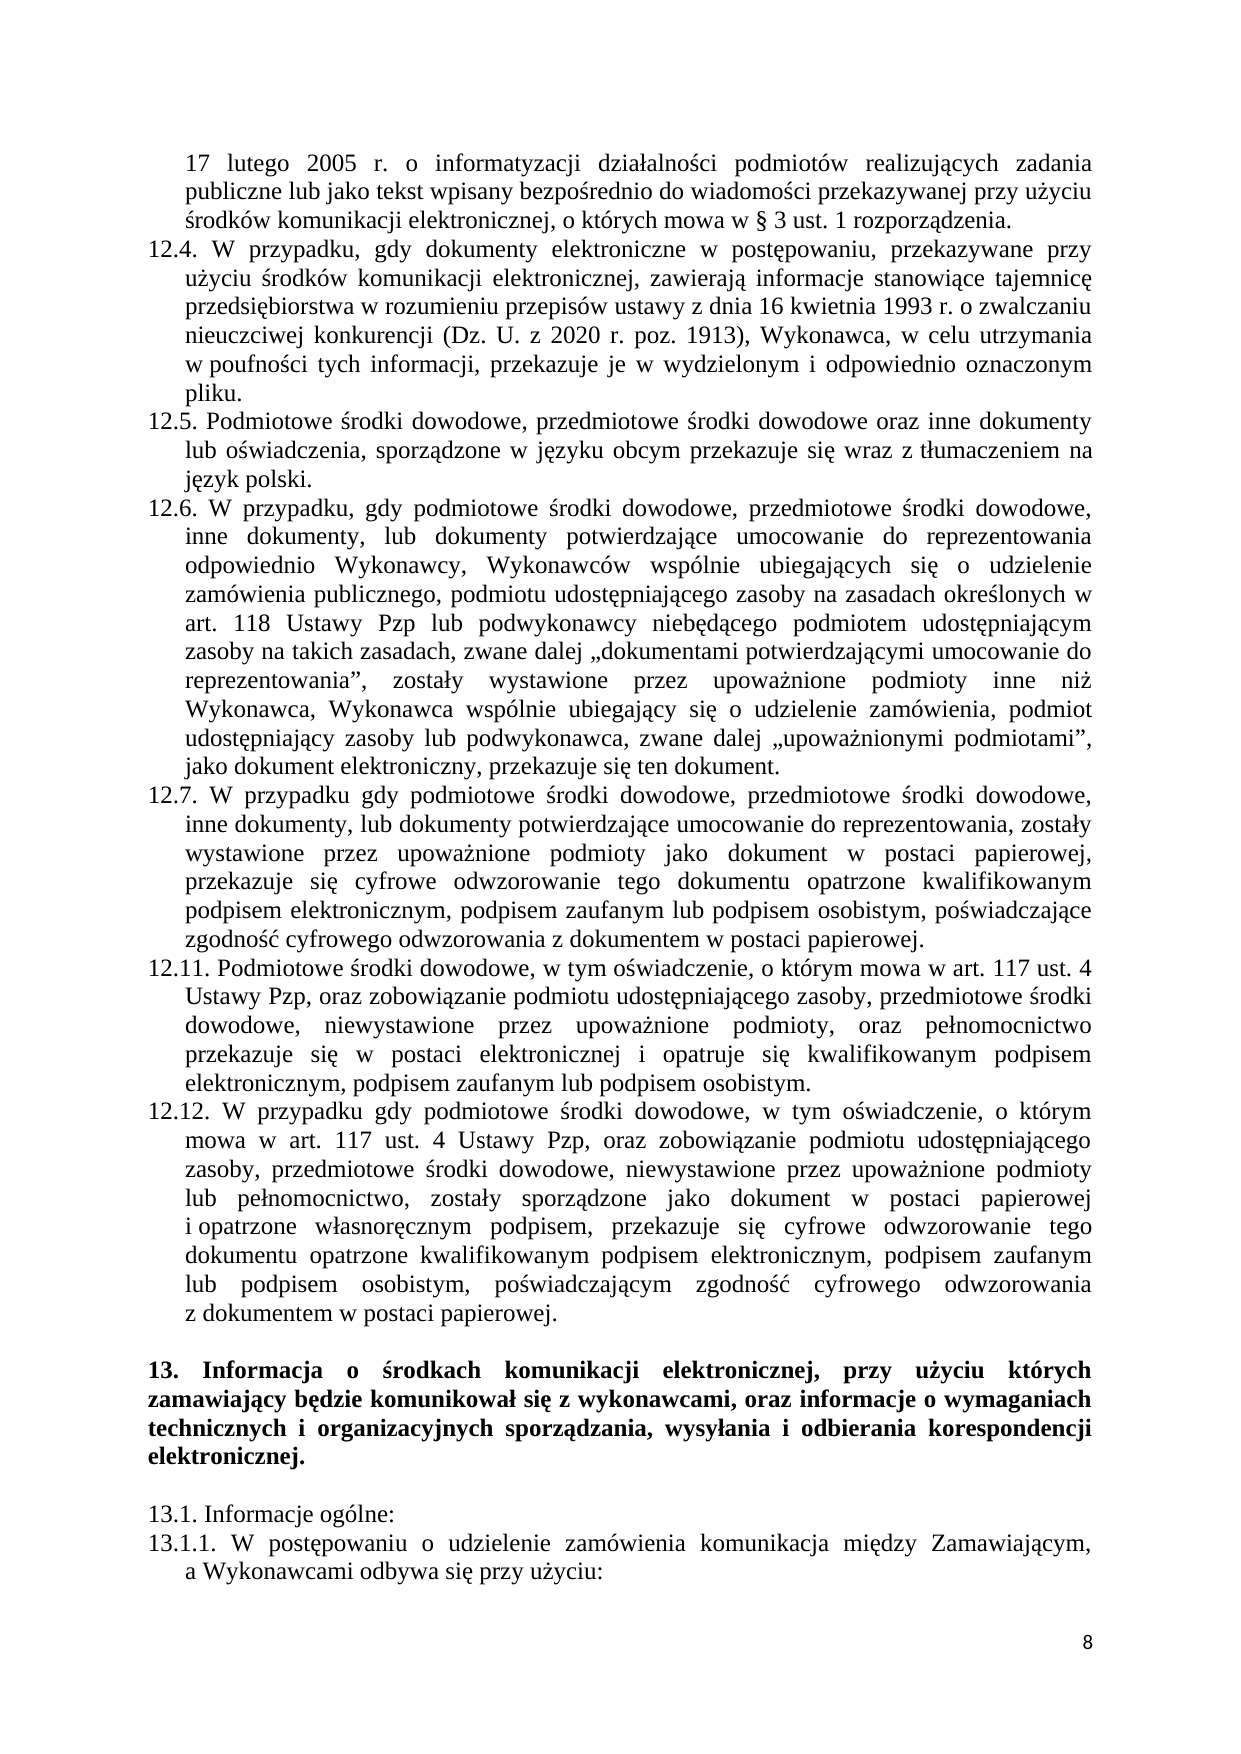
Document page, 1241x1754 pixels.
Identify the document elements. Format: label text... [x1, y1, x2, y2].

text 12.11. Podmiotowe środki dowodowe, w tym oświadczenie, o którym mowa w art. 117 ust. 4 Ustawy Pzp, oraz zobowiązanie podmiotu udostępniającego zasoby, przedmiotowe środki dowodowe, niewystawione przez upoważnione podmioty, oraz pełnomocnictwo przekazuje się w postaci elektronicznej i opatruje się kwalifikowanym podpisem elektronicznym, podpisem zaufanym lub podpisem osobistym. [148, 953, 1093, 1096]
text 12.4. W przypadku, gdy dokumenty elektroniczne w postępowaniu, przekazywane przy użyciu środków komunikacji elektronicznej, zawierają informacje stanowiące tajemnicę przedsiębiorstwa w rozumieniu przepisów ustawy z dnia 16 kwietnia 1993 r. o zwalczaniu nieuczciwej konkurencji (Dz. U. z 2020 r. poz. 1913), Wykonawca, w celu utrzymania w poufności tych informacji, przekazuje je w wydzielonym i odpowiednio oznaczonym pliku. [148, 234, 1093, 406]
text 13.1.1. W postępowaniu o udzielenie zamówienia komunikacja między Zamawiającym, a Wykonawcami odbywa się przy użyciu: [148, 1528, 1093, 1585]
text 12.5. Podmiotowe środki dowodowe, przedmiotowe środki dowodowe oraz inne dokumenty lub oświadczenia, sporządzone w języku obcym przekazuje się wraz z tłumaczeniem na język polski. [148, 406, 1093, 493]
text 13.1. Informacje ogólne: [148, 1499, 1093, 1528]
text 12.6. W przypadku, gdy podmiotowe środki dowodowe, przedmiotowe środki dowodowe, inne dokumenty, lub dokumenty potwierdzające umocowanie do reprezentowania odpowiednio Wykonawcy, Wykonawców wspólnie ubiegających się o udzielenie zamówienia publicznego, podmiotu udostępniającego zasoby na zasadach określonych w art. 118 Ustawy Pzp lub podwykonawcy niebędącego podmiotem udostępniającym zasoby na takich zasadach, zwane dalej „dokumentami potwierdzającymi umocowanie do reprezentowania”, zostały wystawione przez upoważnione podmioty inne niż Wykonawca, Wykonawca wspólnie ubiegający się o udzielenie zamówienia, podmiot udostępniający zasoby lub podwykonawca, zwane dalej „upoważnionymi podmiotami”, jako dokument elektroniczny, przekazuje się ten dokument. [148, 493, 1093, 780]
text 13. Informacja o środkach komunikacji elektronicznej, przy użyciu których zamawiający będzie komunikował się z wykonawcami, oraz informacje o wymaganiach technicznych i organizacyjnych sporządzania, wysyłania i odbierania korespondencji elektronicznej. [148, 1355, 1093, 1470]
text 12.12. W przypadku gdy podmiotowe środki dowodowe, w tym oświadczenie, o którym mowa w art. 117 ust. 4 Ustawy Pzp, oraz zobowiązanie podmiotu udostępniającego zasoby, przedmiotowe środki dowodowe, niewystawione przez upoważnione podmioty lub pełnomocnictwo, zostały sporządzone jako dokument w postaci papierowej i opatrzone własnoręcznym podpisem, przekazuje się cyfrowe odwzorowanie tego dokumentu opatrzone kwalifikowanym podpisem elektronicznym, podpisem zaufanym lub podpisem osobistym, poświadczającym zgodność cyfrowego odwzorowania z dokumentem w postaci papierowej. [148, 1096, 1093, 1326]
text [148, 148, 1093, 234]
text 12.7. W przypadku gdy podmiotowe środki dowodowe, przedmiotowe środki dowodowe, inne dokumenty, lub dokumenty potwierdzające umocowanie do reprezentowania, zostały wystawione przez upoważnione podmioty jako dokument w postaci papierowej, przekazuje się cyfrowe odwzorowanie tego dokumentu opatrzone kwalifikowanym podpisem elektronicznym, podpisem zaufanym lub podpisem osobistym, poświadczające zgodność cyfrowego odwzorowania z dokumentem w postaci papierowej. [148, 780, 1093, 953]
